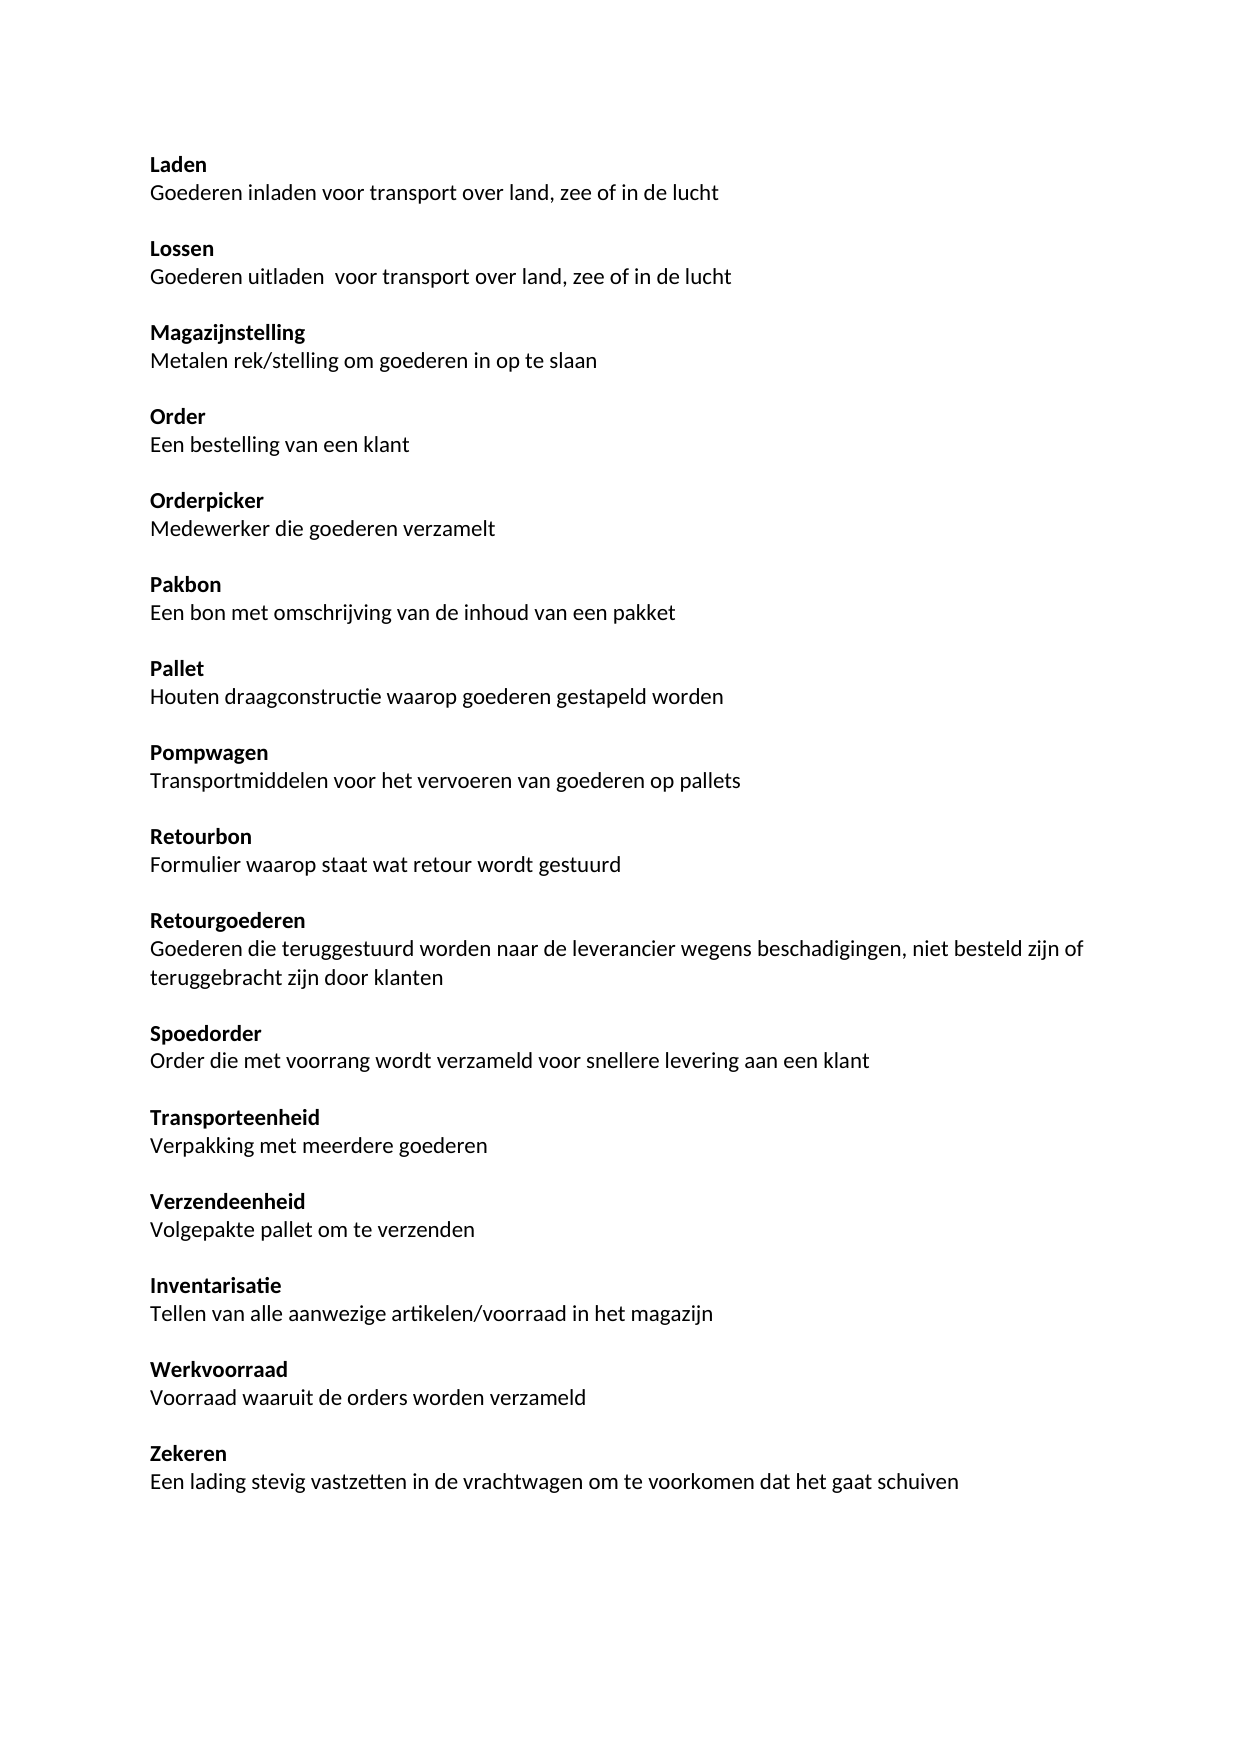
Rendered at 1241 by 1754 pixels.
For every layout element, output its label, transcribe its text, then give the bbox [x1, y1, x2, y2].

text Laden [150, 150, 1090, 178]
text Order die met voorrang wordt verzameld voor snellere levering aan een klant [150, 1047, 1090, 1075]
text Werkvoorraad [150, 1355, 1090, 1383]
text Goederen inladen voor transport over land, zee of in de lucht [150, 178, 1090, 206]
text Volgepakte pallet om te verzenden [150, 1215, 1090, 1243]
text Pompwagen [150, 738, 1090, 766]
text Voorraad waaruit de orders worden verzameld [150, 1383, 1090, 1411]
text Spoedorder [150, 1019, 1090, 1047]
text Magazijnstelling [150, 318, 1090, 346]
text Orderpicker [150, 486, 1090, 514]
text Tellen van alle aanwezige artikelen/voorraad in het magazijn [150, 1299, 1090, 1327]
text Een bestelling van een klant [150, 430, 1090, 458]
text Transportmiddelen voor het vervoeren van goederen op pallets [150, 766, 1090, 794]
text Een bon met omschrijving van de inhoud van een pakket [150, 598, 1090, 626]
text Een lading stevig vastzetten in de vrachtwagen om te voorkomen dat het gaat schuiven [150, 1467, 1090, 1495]
text Metalen rek/stelling om goederen in op te slaan [150, 346, 1090, 374]
text Formulier waarop staat wat retour wordt gestuurd [150, 851, 1090, 878]
text Pallet [150, 654, 1090, 682]
text Pakbon [150, 570, 1090, 598]
text Retourgoederen [150, 907, 1090, 934]
text Verzendeenheid [150, 1187, 1090, 1215]
text Verpakking met meerdere goederen [150, 1131, 1090, 1159]
text Lossen [150, 234, 1090, 262]
text Medewerker die goederen verzamelt [150, 514, 1090, 542]
text Order [150, 402, 1090, 430]
text Inventarisatie [150, 1271, 1090, 1299]
text Goederen uitladen voor transport over land, zee of in de lucht [150, 262, 1090, 290]
text Goederen die teruggestuurd worden naar de leverancier wegens beschadigingen, niet besteld zijn of teruggebracht zijn door klanten [150, 934, 1090, 991]
text Transporteenheid [150, 1103, 1090, 1131]
text Houten draagconstructie waarop goederen gestapeld worden [150, 682, 1090, 710]
text Retourbon [150, 822, 1090, 851]
text Zekeren [150, 1439, 1090, 1467]
